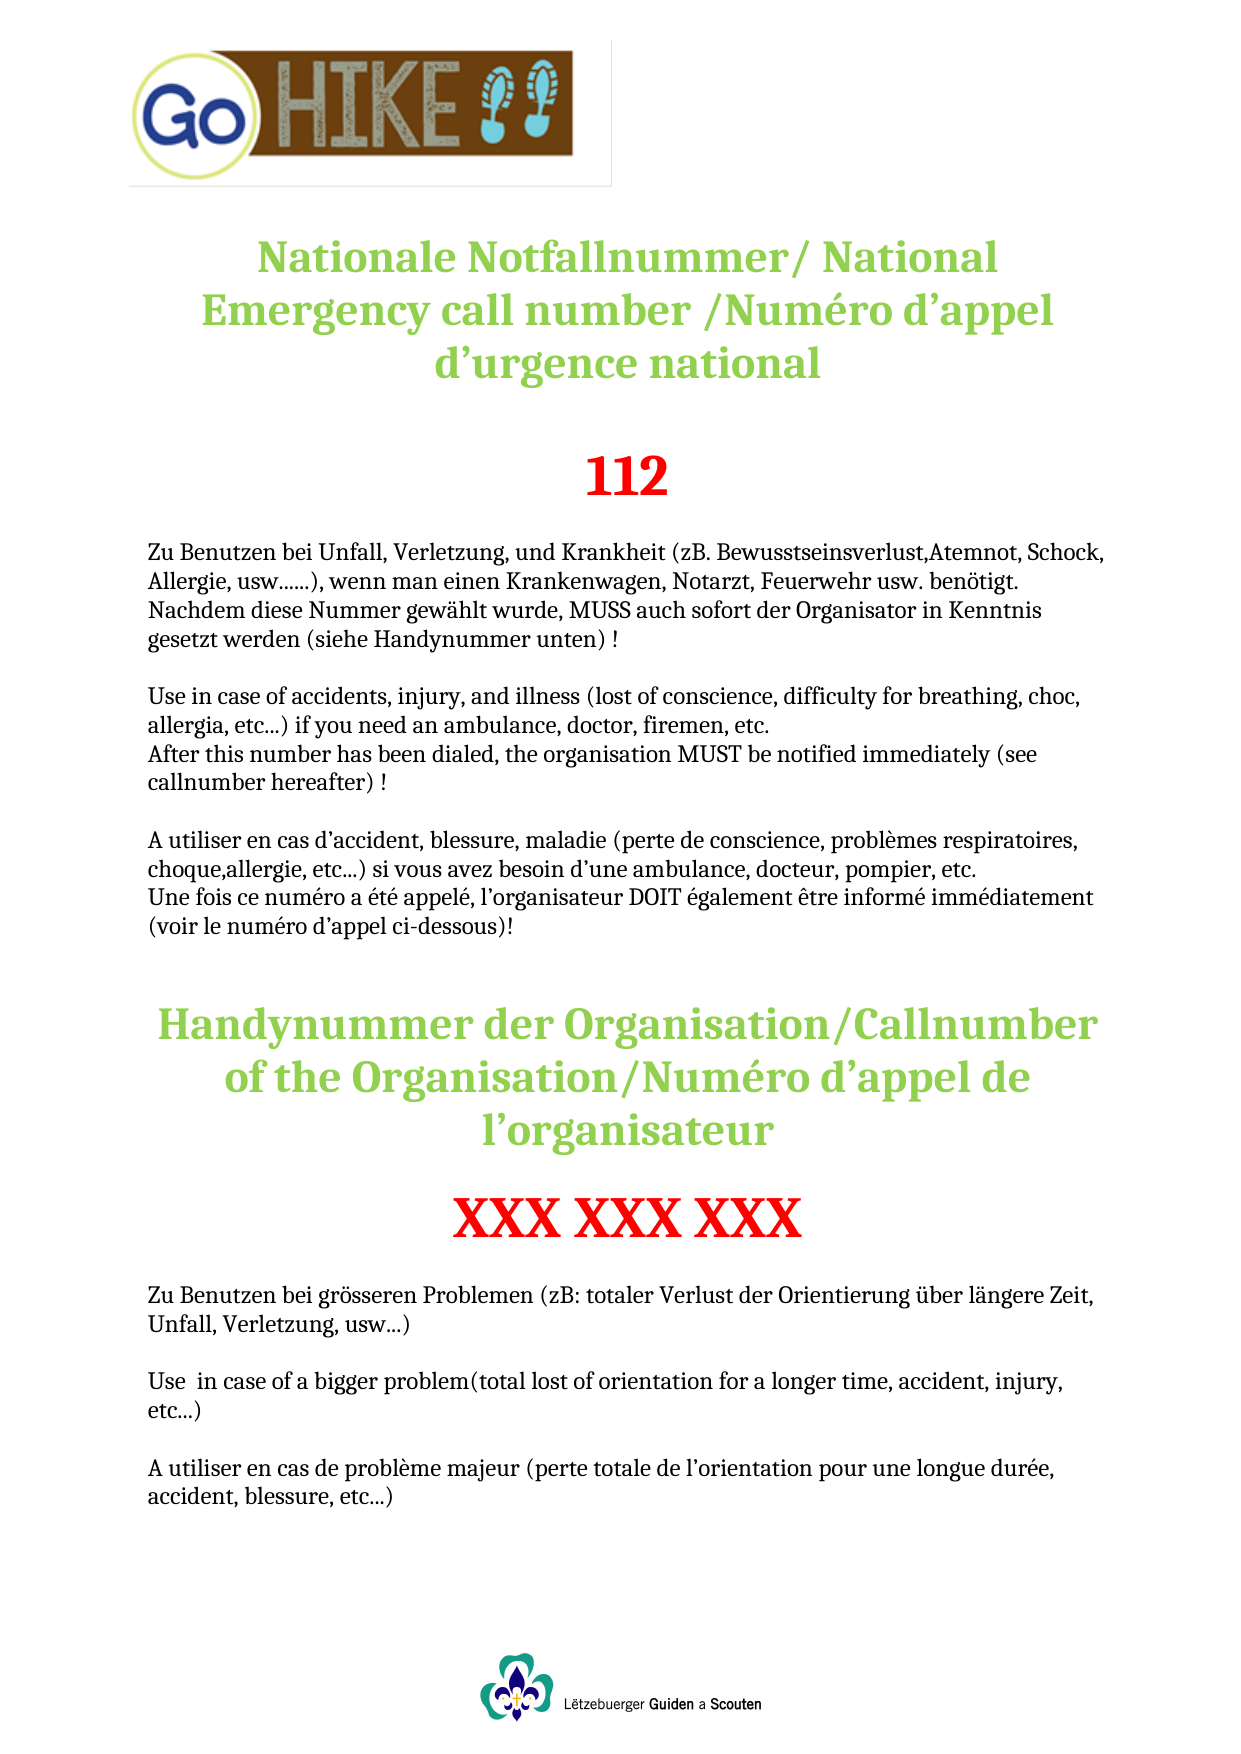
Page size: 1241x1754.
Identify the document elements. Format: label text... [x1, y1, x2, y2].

picture [478, 1651, 762, 1727]
text Zu Benutzen bei grösseren Problemen (zB: totaler Verlust der Orientierung über längere Zeit, Unfall, Verletzung, usw...) [148, 1281, 1108, 1338]
text Handynummer der Organisation/Callnumber of the Organisation/Numéro d’appel de l’organisateur [148, 998, 1108, 1156]
text Zu Benutzen bei Unfall, Verletzung, und Krankheit (zB. Bewusstseinsverlust,Atemnot, Schock, Allergie, usw......), wenn man einen Krankenwagen, Notarzt, Feuerwehr usw. benötigt. Nachdem diese Nummer gewählt wurde, MUSS auch sofort der Organisator in Kenntnis gesetzt werden (siehe Handynummer unten) ! [148, 538, 1108, 653]
text Use in case of a bigger problem(total lost of orientation for a longer time, accident, injury, etc...) [148, 1367, 1108, 1425]
text Use in case of accidents, injury, and illness (lost of conscience, difficulty for breathing, choc, allergia, etc...) if you need an ambulance, doctor, firemen, etc. [148, 682, 1108, 739]
text 112 [148, 442, 1108, 509]
text Nationale Notfallnummer/ National Emergency call number /Numéro d’appel d’urgence national [148, 232, 1108, 390]
text XXX XXX XXX [148, 1185, 1108, 1252]
text A utiliser en cas de problème majeur (perte totale de l’orientation pour une longue durée, accident, blessure, etc...) [148, 1453, 1108, 1511]
text After this number has been dialed, the organisation MUST be notified immediately (see callnumber hereafter) ! [148, 739, 1108, 797]
picture [128, 40, 615, 188]
text Une fois ce numéro a été appelé, l’organisateur DOIT également être informé immédiatement (voir le numéro d’appel ci-dessous)! [148, 883, 1108, 941]
text A utiliser en cas d’accident, blessure, maladie (perte de conscience, problèmes respiratoires, choque,allergie, etc...) si vous avez besoin d’une ambulance, docteur, pompier, etc. [148, 826, 1108, 883]
